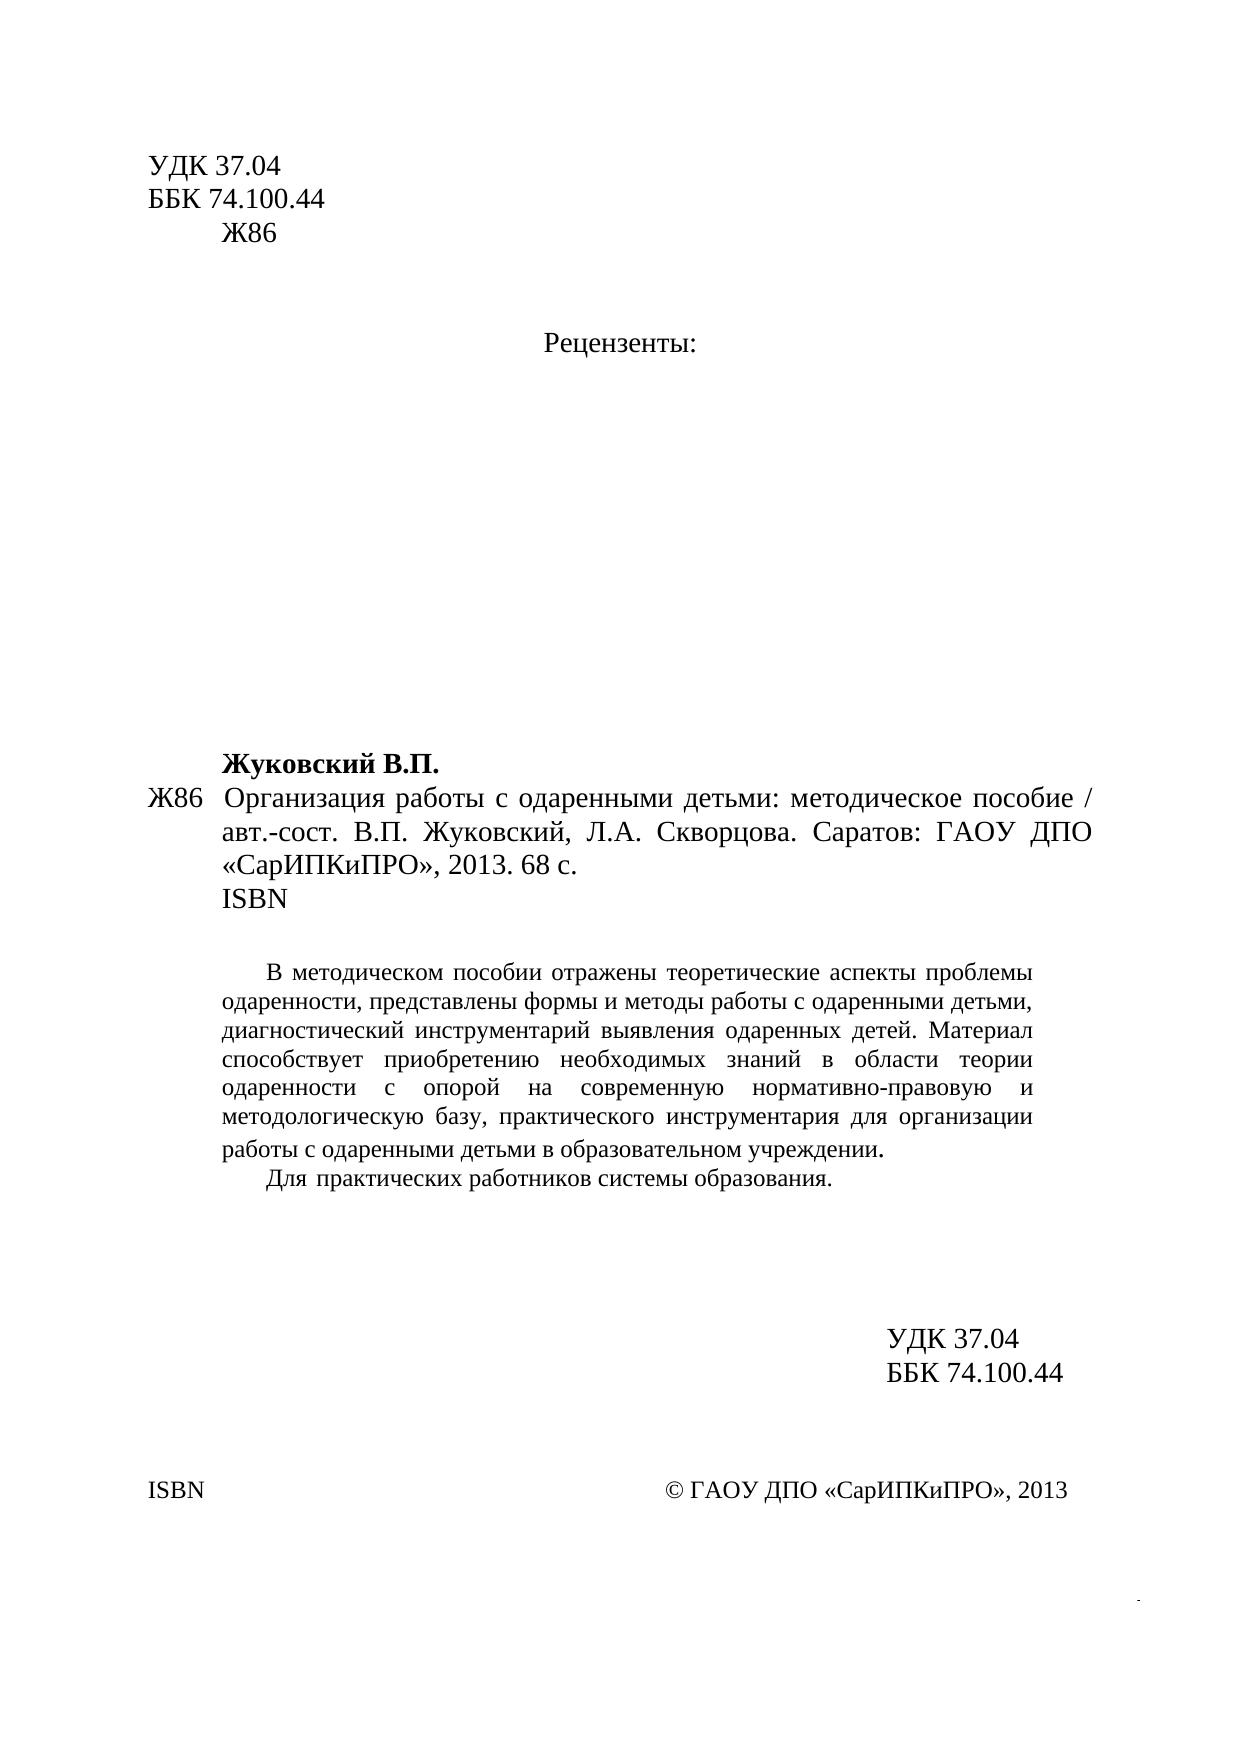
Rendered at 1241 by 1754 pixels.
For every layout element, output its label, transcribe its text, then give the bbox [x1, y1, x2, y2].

text В методическом пособии отражены теоретические аспекты проблемы одаренности, представлены формы и методы работы с одаренными детьми, диагностический инструментарий выявления одаренных детей. Материал способствует приобретению необходимых знаний в области теории одаренности с опорой на современную нормативно-правовую и методологическую базу, практического инструментария для организации работы с одаренными детьми в образовательном учреждении. [222, 957, 1034, 1163]
text ISBN [222, 881, 1034, 914]
text ББК 74.100.44 [148, 181, 1092, 215]
text ББК 74.100.44 [148, 1355, 1092, 1389]
text УДК 37.04 [148, 1322, 1092, 1355]
text Жуковский В.П. [148, 747, 1092, 780]
text Ж86 Организация работы с одаренными детьми: методическое пособие / авт.-сост. В.П. Жуковский, Л.А. Скворцова. Саратов: ГАОУ ДПО «СарИПКиПРО», 2013. 68 с. [148, 780, 1092, 881]
text Рецензенты: [148, 325, 1092, 358]
text ISBN © ГАОУ ДПО «СарИПКиПРО», 2013 [148, 1475, 1092, 1504]
text УДК 37.04 [148, 148, 1092, 181]
text Для практических работников системы образования. [222, 1163, 1034, 1192]
text Ж86 [148, 215, 1092, 248]
